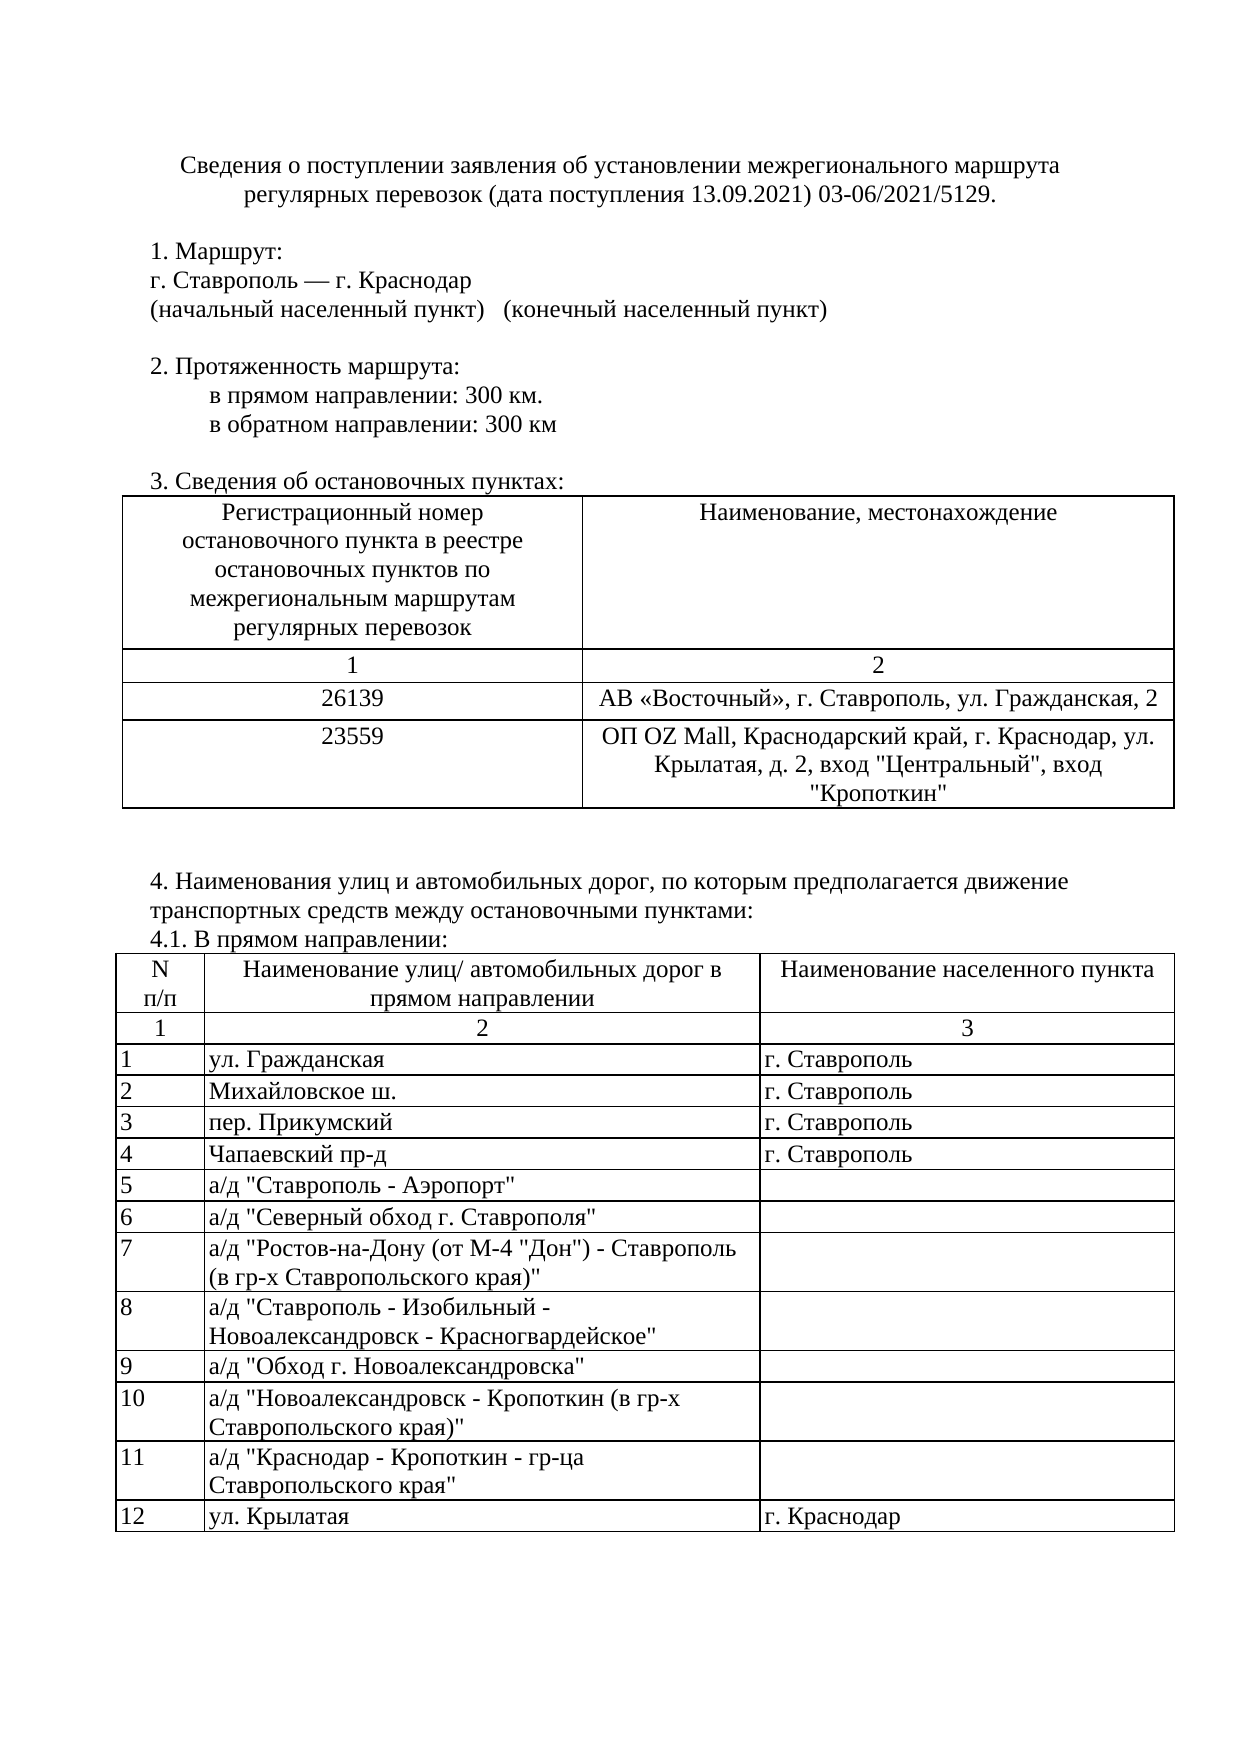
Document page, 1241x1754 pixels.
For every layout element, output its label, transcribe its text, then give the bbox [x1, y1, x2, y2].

text (начальный населенный пункт) (конечный населенный пункт) [150, 294, 1090, 322]
table_cell 5 [117, 1170, 204, 1200]
table_cell 7 [117, 1233, 204, 1291]
table_cell а/д "Новоалександровск - Кропоткин (в гр-х Ставропольского края)" [205, 1383, 759, 1440]
table_cell 23559 [123, 721, 582, 807]
table_cell Чапаевский пр-д [205, 1139, 759, 1169]
text 3. Сведения об остановочных пунктах: [150, 466, 1090, 495]
table_cell [761, 1202, 1174, 1232]
table_cell [761, 1170, 1174, 1200]
table_header Наименование, местонахождение [583, 497, 1173, 648]
table_header N п/п [117, 954, 204, 1011]
table_cell АВ «Восточный», г. Ставрополь, ул. Гражданская, 2 [583, 683, 1173, 719]
text в прямом направлении: 300 км. [150, 380, 1090, 409]
table_cell ул. Гражданская [205, 1045, 759, 1074]
table_cell 10 [117, 1383, 204, 1440]
table_cell [761, 1351, 1174, 1381]
table_cell г. Краснодар [761, 1501, 1174, 1531]
table_cell [761, 1233, 1174, 1291]
table_cell ОП OZ Mall, Краснодарский край, г. Краснодар, ул. Крылатая, д. 2, вход "Центральный", вход "Кропоткин" [583, 721, 1173, 807]
table_cell 2 [205, 1013, 759, 1043]
table_cell а/д "Ставрополь - Аэропорт" [205, 1170, 759, 1200]
table_cell 3 [761, 1013, 1174, 1043]
table_cell г. Ставрополь [761, 1139, 1174, 1169]
table_cell а/д "Обход г. Новоалександровска" [205, 1351, 759, 1381]
table_cell 2 [583, 650, 1173, 681]
table_cell 9 [117, 1351, 204, 1381]
table_cell 4 [117, 1139, 204, 1169]
table_cell 1 [117, 1013, 204, 1043]
table_cell 12 [117, 1501, 204, 1531]
table_cell ул. Крылатая [205, 1501, 759, 1531]
table_cell [761, 1292, 1174, 1350]
table_cell [761, 1442, 1174, 1499]
table_cell а/д "Ставрополь - Изобильный - Новоалександровск - Красногвардейское" [205, 1292, 759, 1350]
table_cell 3 [117, 1107, 204, 1137]
table_cell г. Ставрополь [761, 1076, 1174, 1106]
table_cell Михайловское ш. [205, 1076, 759, 1106]
table_cell 11 [117, 1442, 204, 1499]
table_cell 1 [117, 1045, 204, 1074]
text в обратном направлении: 300 км [150, 409, 1090, 437]
table_cell [761, 1383, 1174, 1440]
text 1. Маршрут: [150, 236, 1090, 265]
table_cell 26139 [123, 683, 582, 719]
table_cell 6 [117, 1202, 204, 1232]
table_cell а/д "Северный обход г. Ставрополя" [205, 1202, 759, 1232]
table_cell пер. Прикумский [205, 1107, 759, 1137]
text Сведения о поступлении заявления об установлении межрегионального маршрута регулярных перевозок (дата поступления 13.09.2021) 03-06/2021/5129. [150, 150, 1090, 207]
table_header Наименование населенного пункта [761, 954, 1174, 1011]
table_cell 2 [117, 1076, 204, 1106]
text 4.1. В прямом направлении: [150, 924, 1090, 952]
table_cell г. Ставрополь [761, 1107, 1174, 1137]
text г. Ставрополь — г. Краснодар [150, 265, 1090, 294]
table_cell а/д "Ростов-на-Дону (от М-4 "Дон") - Ставрополь (в гр-х Ставропольского края)" [205, 1233, 759, 1291]
table_header Наименование улиц/ автомобильных дорог в прямом направлении [205, 954, 759, 1011]
table_cell г. Ставрополь [761, 1045, 1174, 1074]
table_header Регистрационный номер остановочного пункта в реестре остановочных пунктов по межрегиональным маршрутам регулярных перевозок [123, 497, 582, 648]
table_cell а/д "Краснодар - Кропоткин - гр-ца Ставропольского края" [205, 1442, 759, 1499]
text 2. Протяженность маршрута: [150, 351, 1090, 380]
table_cell 8 [117, 1292, 204, 1350]
table_cell 1 [123, 650, 582, 681]
text 4. Наименования улиц и автомобильных дорог, по которым предполагается движение транспортных средств между остановочными пунктами: [150, 866, 1090, 924]
